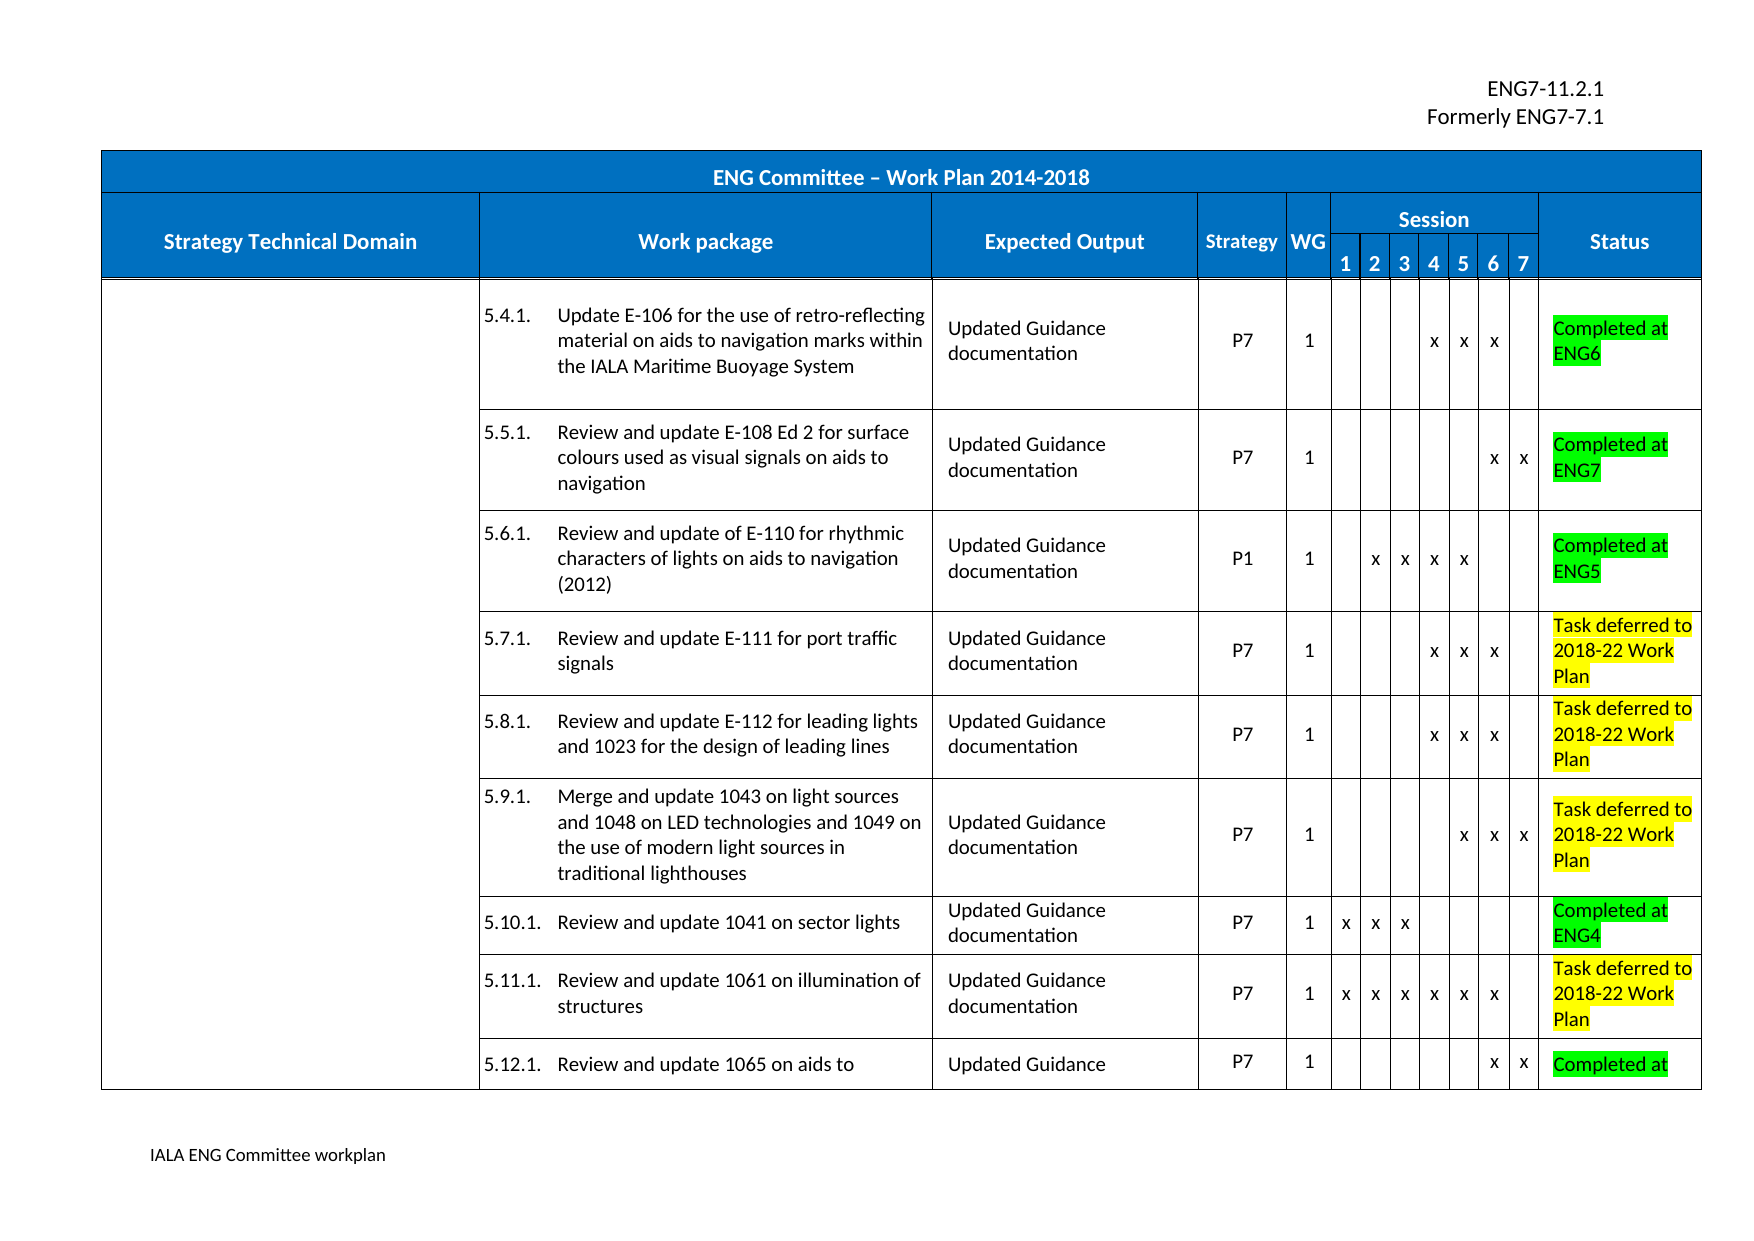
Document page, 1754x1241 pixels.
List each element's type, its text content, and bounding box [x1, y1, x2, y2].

table_cell [1361, 280, 1390, 409]
table_cell 1 [1287, 696, 1331, 778]
table_cell Status [1539, 193, 1701, 277]
table_cell x [1510, 410, 1538, 510]
table_cell [1361, 612, 1390, 694]
table_cell x [1450, 511, 1478, 611]
table_cell x [1450, 612, 1478, 694]
table_cell Completed at ENG5 [1539, 511, 1701, 611]
table_cell x [1361, 955, 1390, 1037]
table_cell x [1479, 696, 1509, 778]
table_cell WG [1287, 193, 1330, 277]
table_cell 3 [1390, 234, 1418, 277]
table_cell [1361, 779, 1390, 896]
table_cell x [1450, 955, 1478, 1037]
table_cell 1 [1287, 897, 1331, 954]
table_cell [1479, 897, 1509, 954]
table_cell Task deferred to 2018-22 Work Plan [1539, 696, 1701, 778]
table_cell 1 [1331, 234, 1359, 277]
table_cell 6 [1478, 234, 1508, 277]
table_cell x [1420, 955, 1449, 1037]
table_cell x [1479, 955, 1509, 1037]
table_cell [1510, 897, 1538, 954]
table_cell Updated Guidance documentation [933, 696, 1198, 778]
table_cell x [1332, 955, 1360, 1037]
table_cell Task deferred to 2018-22 Work Plan [1539, 955, 1701, 1037]
table_cell P7 [1199, 696, 1286, 778]
table_cell [1450, 897, 1478, 954]
table_cell 5 [1449, 234, 1477, 277]
table_cell x [1361, 511, 1390, 611]
table_cell x [1510, 779, 1538, 896]
table_cell P7 [1199, 1039, 1286, 1089]
table_cell [1391, 696, 1419, 778]
table_cell 1 [1287, 955, 1331, 1037]
table_cell [1510, 280, 1538, 409]
table_cell Updated Guidance documentation [933, 511, 1198, 611]
table_cell [1510, 955, 1538, 1037]
table_cell 1 [1287, 511, 1331, 611]
table_cell x [1450, 280, 1478, 409]
table_cell x [1361, 897, 1390, 954]
table_cell Review and update of E-110 for rhythmic characters of lights on aids to navigation (2012) [480, 511, 932, 611]
table_cell [1420, 410, 1449, 510]
table_cell 1 [1287, 280, 1331, 409]
table_cell Expected Output [932, 193, 1197, 277]
table_cell Updated Guidance documentation [933, 955, 1198, 1037]
table_cell Review and update 1041 on sector lights [480, 897, 932, 954]
table_cell Completed at ENG7 [1539, 1039, 1701, 1089]
table_cell Session [1331, 193, 1538, 233]
table_cell Strategy [1198, 193, 1286, 277]
table_cell Review and update E-112 for leading lights and 1023 for the design of leading lines [480, 696, 932, 778]
table_cell [1332, 612, 1360, 694]
table_cell [1332, 779, 1360, 896]
table_cell x [1420, 280, 1449, 409]
table_cell [1391, 779, 1419, 896]
table_cell Updated Guidance documentation [933, 612, 1198, 694]
table_cell Updated Guidance documentation [933, 280, 1198, 409]
table_cell [1510, 612, 1538, 694]
table_cell 2 [1361, 234, 1389, 277]
table_cell P7 [1199, 612, 1286, 694]
table_cell [1450, 1039, 1478, 1089]
table_cell x [1420, 612, 1449, 694]
table_cell x [1510, 1039, 1538, 1089]
table_cell x [1479, 612, 1509, 694]
table_cell Task deferred to 2018-22 Work Plan [1539, 612, 1701, 694]
table_cell [1420, 897, 1449, 954]
table_cell x [1479, 410, 1509, 510]
table_cell x [1420, 696, 1449, 778]
table_cell Completed at ENG6 [1539, 280, 1701, 409]
table_cell P1 [1199, 511, 1286, 611]
table_cell [1391, 1039, 1419, 1089]
table_cell [1450, 410, 1478, 510]
table_cell Merge and update 1043 on light sources and 1048 on LED technologies and 1049 on the use of modern light sources in traditional lighthouses [480, 779, 932, 896]
table_cell 1 [1287, 612, 1331, 694]
table_cell [1361, 696, 1390, 778]
table_cell x [1391, 511, 1419, 611]
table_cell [480, 1039, 932, 1089]
table_cell Updated Guidance documentation [933, 897, 1198, 954]
table_cell x [1479, 779, 1509, 896]
table_cell Updated Guidance documentation [933, 1039, 1198, 1089]
table_cell P7 [1199, 280, 1286, 409]
table_cell x [1479, 1039, 1509, 1089]
table_cell 7 [1509, 234, 1538, 277]
table_cell Strategy Technical Domain [102, 193, 479, 277]
table_cell x [1391, 955, 1419, 1037]
table_cell [1361, 1039, 1390, 1089]
table_cell 1 [1287, 1039, 1331, 1089]
table_cell x [1420, 511, 1449, 611]
table_cell Completed at ENG4 [1539, 897, 1701, 954]
table_cell [1361, 410, 1390, 510]
table_cell [1332, 696, 1360, 778]
table_cell [1391, 280, 1419, 409]
table_cell [1391, 410, 1419, 510]
table_header ENG Committee – Work Plan 2014-2018 [102, 151, 1701, 192]
table_cell 1 [1287, 410, 1331, 510]
table_cell x [1450, 696, 1478, 778]
table_cell x [1332, 897, 1360, 954]
table_cell P7 [1199, 410, 1286, 510]
table_cell Updated Guidance documentation [933, 410, 1198, 510]
table_cell x [1479, 280, 1509, 409]
table_cell [1332, 511, 1360, 611]
table_cell [1391, 612, 1419, 694]
table_cell Review and update 1061 on illumination of structures [480, 955, 932, 1037]
table_cell x [1391, 897, 1419, 954]
table_cell P7 [1199, 955, 1286, 1037]
table_cell Work package [480, 193, 931, 277]
table_cell P7 [1199, 779, 1286, 896]
table_cell Review and update E-111 for port traffic signals [480, 612, 932, 694]
table_cell [1420, 779, 1449, 896]
table_cell Updated Guidance documentation [933, 779, 1198, 896]
table_cell Update E-106 for the use of retro-reflecting material on aids to navigation marks within the IALA Maritime Buoyage System [480, 280, 932, 409]
table_cell [1510, 696, 1538, 778]
table_cell 4 [1419, 234, 1448, 277]
table_cell [1332, 1039, 1360, 1089]
table_cell [1479, 511, 1509, 611]
table_cell P7 [1199, 897, 1286, 954]
table_cell Review and update E-108 Ed 2 for surface colours used as visual signals on aids to navigation [480, 410, 932, 510]
table_cell Completed at ENG7 [1539, 410, 1701, 510]
table_cell [1510, 511, 1538, 611]
table_cell 1 [1287, 779, 1331, 896]
table_cell x [1450, 779, 1478, 896]
table_cell Task deferred to 2018-22 Work Plan [1539, 779, 1701, 896]
table_cell [1332, 410, 1360, 510]
table_cell [1332, 280, 1360, 409]
table_cell [1420, 1039, 1449, 1089]
